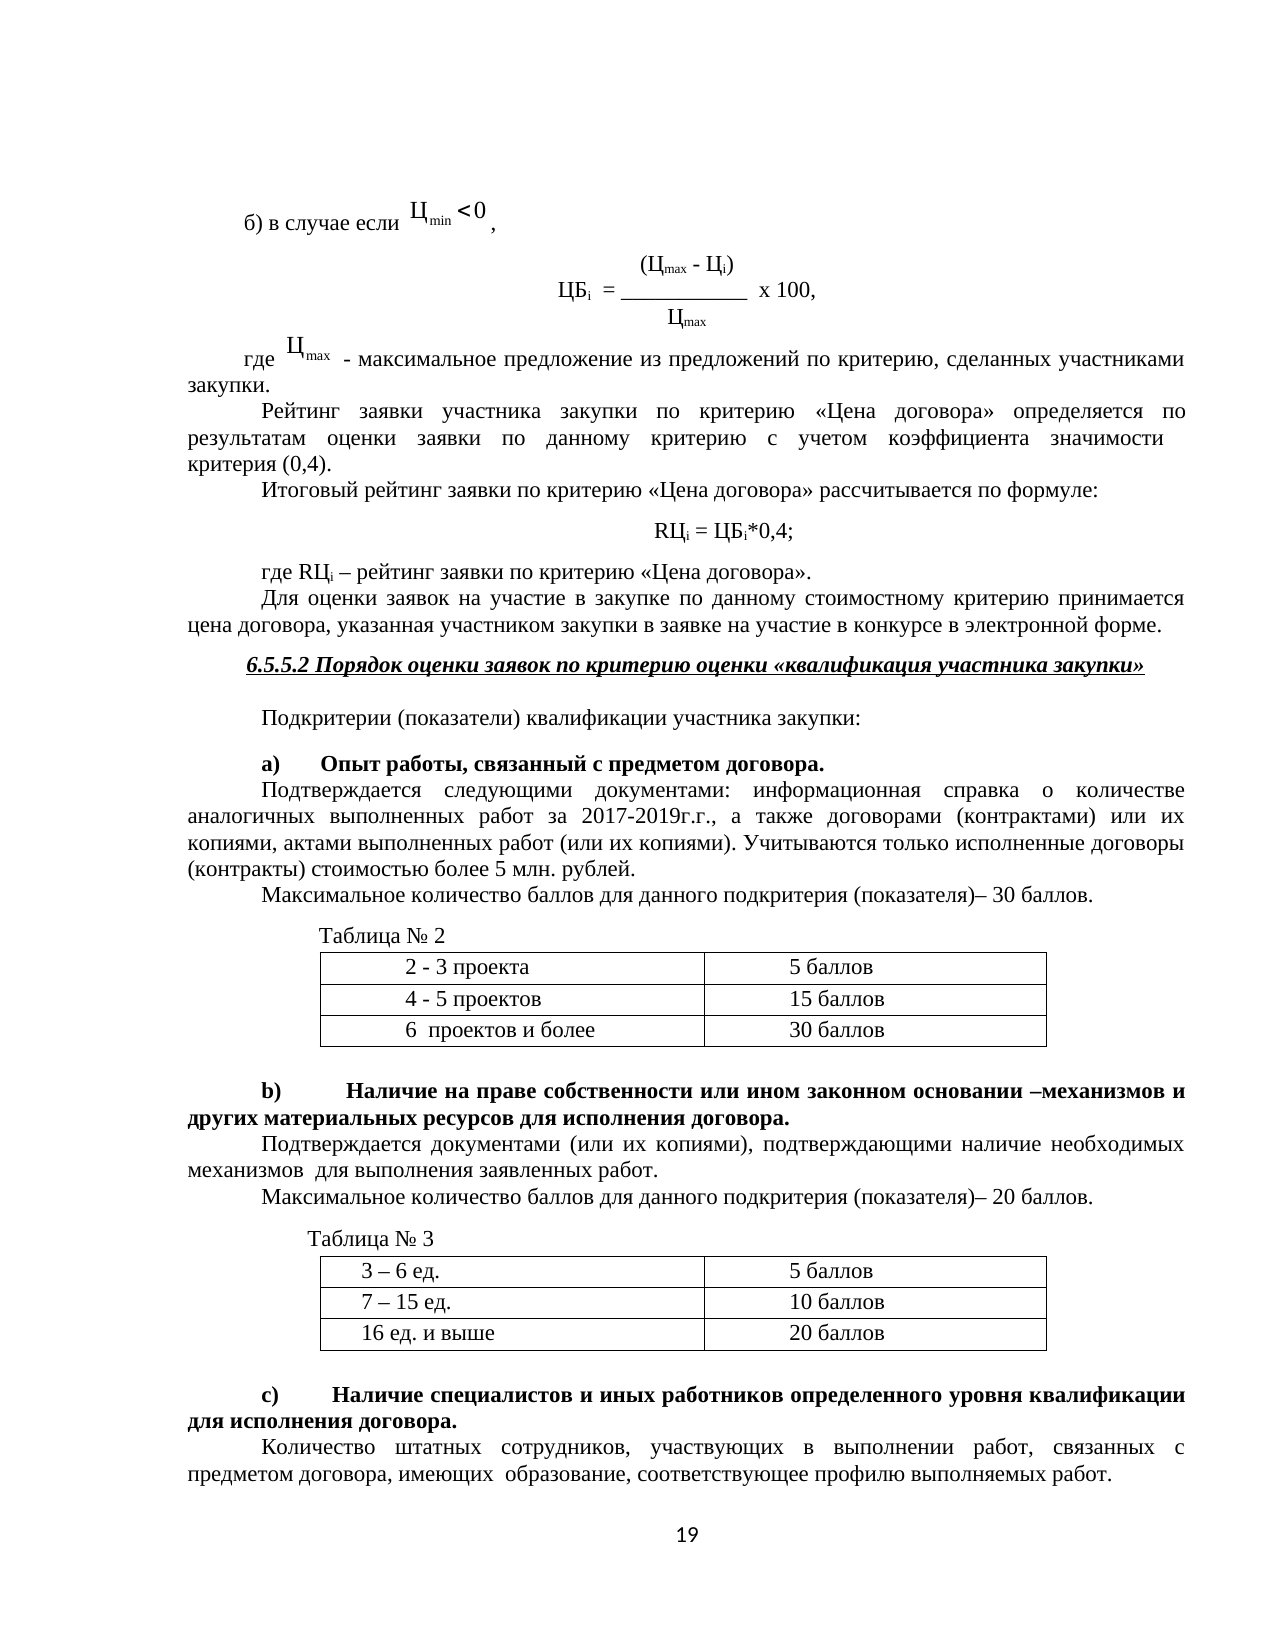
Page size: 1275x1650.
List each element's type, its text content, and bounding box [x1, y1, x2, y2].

text Итоговый рейтинг заявки по критерию «Цена договора» рассчитывается по формуле: [187, 476, 1186, 503]
text Максимальное количество баллов для данного подкритерия (показателя)– 30 баллов. [187, 881, 1186, 908]
table_cell 20 баллов [705, 1319, 1046, 1349]
table_cell 7 – 15 ед. [321, 1288, 704, 1318]
table_cell 6 проектов и более [321, 1016, 704, 1046]
text Подтверждается документами (или их копиями), подтверждающими наличие необходимых механизмов для выполнения заявленных работ. [187, 1130, 1186, 1183]
text Таблица № 2 [187, 922, 1186, 948]
table_header 5 баллов [705, 1257, 1046, 1287]
text (Цmax - Цi) [187, 250, 1186, 277]
text Максимальное количество баллов для данного подкритерия (показателя)– 20 баллов. [187, 1183, 1186, 1209]
table_header 5 баллов [705, 953, 1046, 983]
text Подтверждается следующими документами: информационная справка о количестве аналогичных выполненных работ за 2017-2019г.г., а также договорами (контрактами) или их копиями, актами выполненных работ (или их копиями). Учитываются только исполненные договоры (контракты) стоимостью более 5 млн. рублей. [187, 776, 1186, 881]
text a) Опыт работы, связанный с предметом договора. [261, 749, 1186, 776]
text RЦi = ЦБi*0,4; [187, 517, 1186, 543]
text где RЦi – рейтинг заявки по критерию «Цена договора». [187, 558, 1186, 584]
table_header 3 – 6 ед. [321, 1257, 704, 1287]
table_cell 10 баллов [705, 1288, 1046, 1318]
table_cell 16 ед. и выше [321, 1319, 704, 1349]
text Цmax [187, 303, 1186, 329]
table_header 2 - 3 проекта [321, 953, 704, 983]
text б) в случае если , [187, 194, 1186, 236]
text Количество штатных сотрудников, участвующих в выполнении работ, связанных с предметом договора, имеющих образование, соответствующее профилю выполняемых работ. [187, 1433, 1186, 1486]
text где - максимальное предложение из предложений по критерию, сделанных участниками закупки. [187, 329, 1186, 397]
text Для оценки заявок на участие в закупке по данному стоимостному критерию принимается цена договора, указанная участником закупки в заявке на участие в конкурсе в электронной форме. [187, 584, 1186, 637]
table_cell 15 баллов [705, 985, 1046, 1015]
text с) Наличие специалистов и иных работников определенного уровня квалификации для исполнения договора. [187, 1381, 1186, 1433]
table_cell 30 баллов [705, 1016, 1046, 1046]
text Таблица № 3 [187, 1226, 1186, 1252]
text Рейтинг заявки участника закупки по критерию «Цена договора» определяется по результатам оценки заявки по данному критерию с учетом коэффициента значимости критерия (0,4). [187, 397, 1186, 476]
text ЦБi = ___________ x 100, [187, 277, 1186, 303]
text Подкритерии (показатели) квалификации участника закупки: [261, 704, 1186, 730]
text b) Наличие на праве собственности или ином законном основании –механизмов и других материальных ресурсов для исполнения договора. [187, 1077, 1186, 1130]
table_cell 4 - 5 проектов [321, 985, 704, 1015]
text 6.5.5.2 Порядок оценки заявок по критерию оценки «квалификация участника закупки» [187, 651, 1186, 678]
